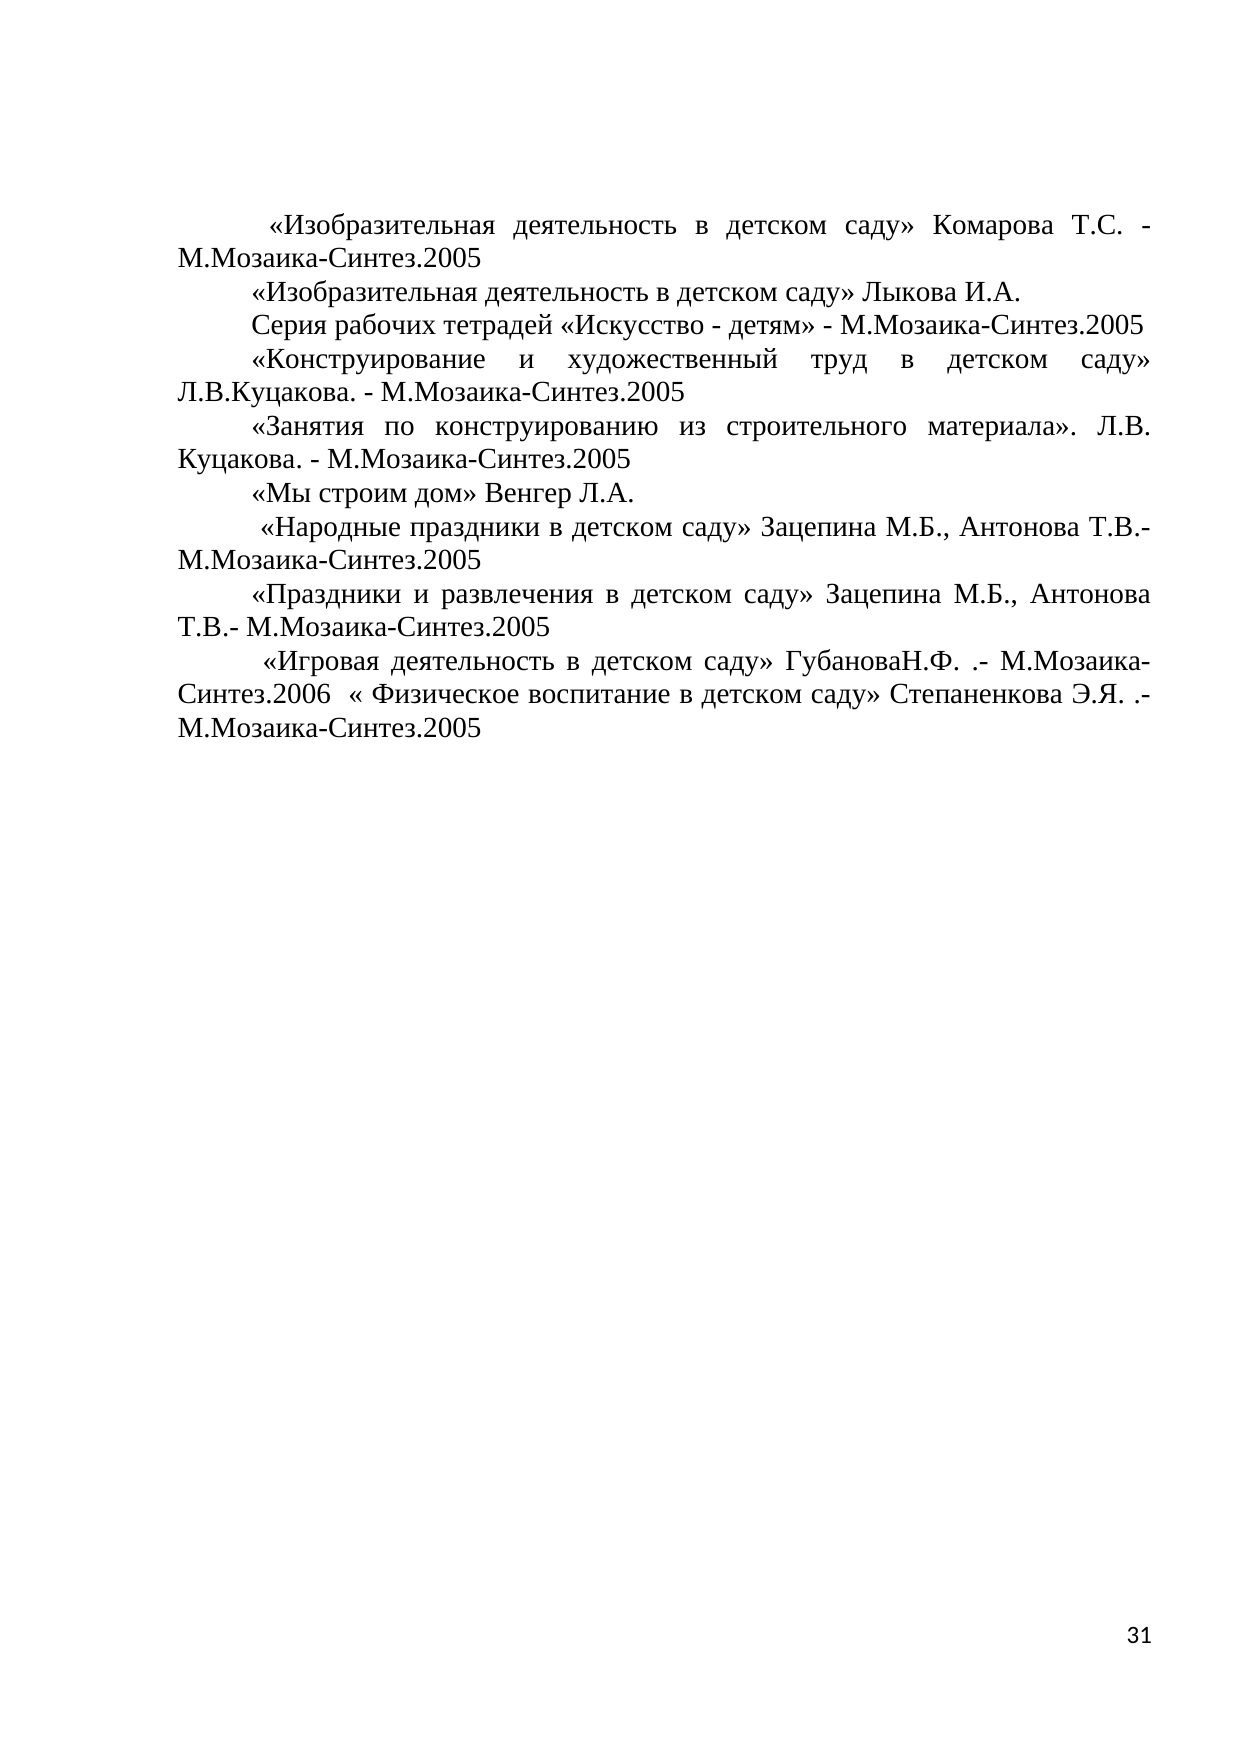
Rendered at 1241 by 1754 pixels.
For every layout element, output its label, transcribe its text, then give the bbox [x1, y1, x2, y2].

text «Изобразительная деятельность в детском саду» Лыкова И.А. [177, 274, 1152, 307]
text «Праздники и развлечения в детском саду» Зацепина М.Б., Антонова Т.В.- М.Мозаика-Синтез.2005 [177, 576, 1152, 643]
text «Мы строим дом» Венгер Л.А. [177, 475, 1152, 509]
text «Занятия по конструированию из строительного материала». Л.В. Куцакова. - М.Мозаика-Синтез.2005 [177, 408, 1152, 475]
text «Конструирование и художественный труд в детском саду» Л.В.Куцакова. - М.Мозаика-Синтез.2005 [177, 341, 1152, 408]
text Серия рабочих тетрадей «Искусство - детям» - М.Мозаика-Синтез.2005 [177, 307, 1152, 341]
text «Изобразительная деятельность в детском саду» Комарова Т.С. -М.Мозаика-Синтез.2005 [177, 207, 1152, 274]
text «Народные праздники в детском саду» Зацепина М.Б., Антонова Т.В.- М.Мозаика-Синтез.2005 [177, 509, 1152, 576]
text «Игровая деятельность в детском саду» ГубановаН.Ф. .- М.Мозаика-Синтез.2006 « Физическое воспитание в детском саду» Степаненкова Э.Я. .- М.Мозаика-Синтез.2005 [177, 643, 1152, 743]
